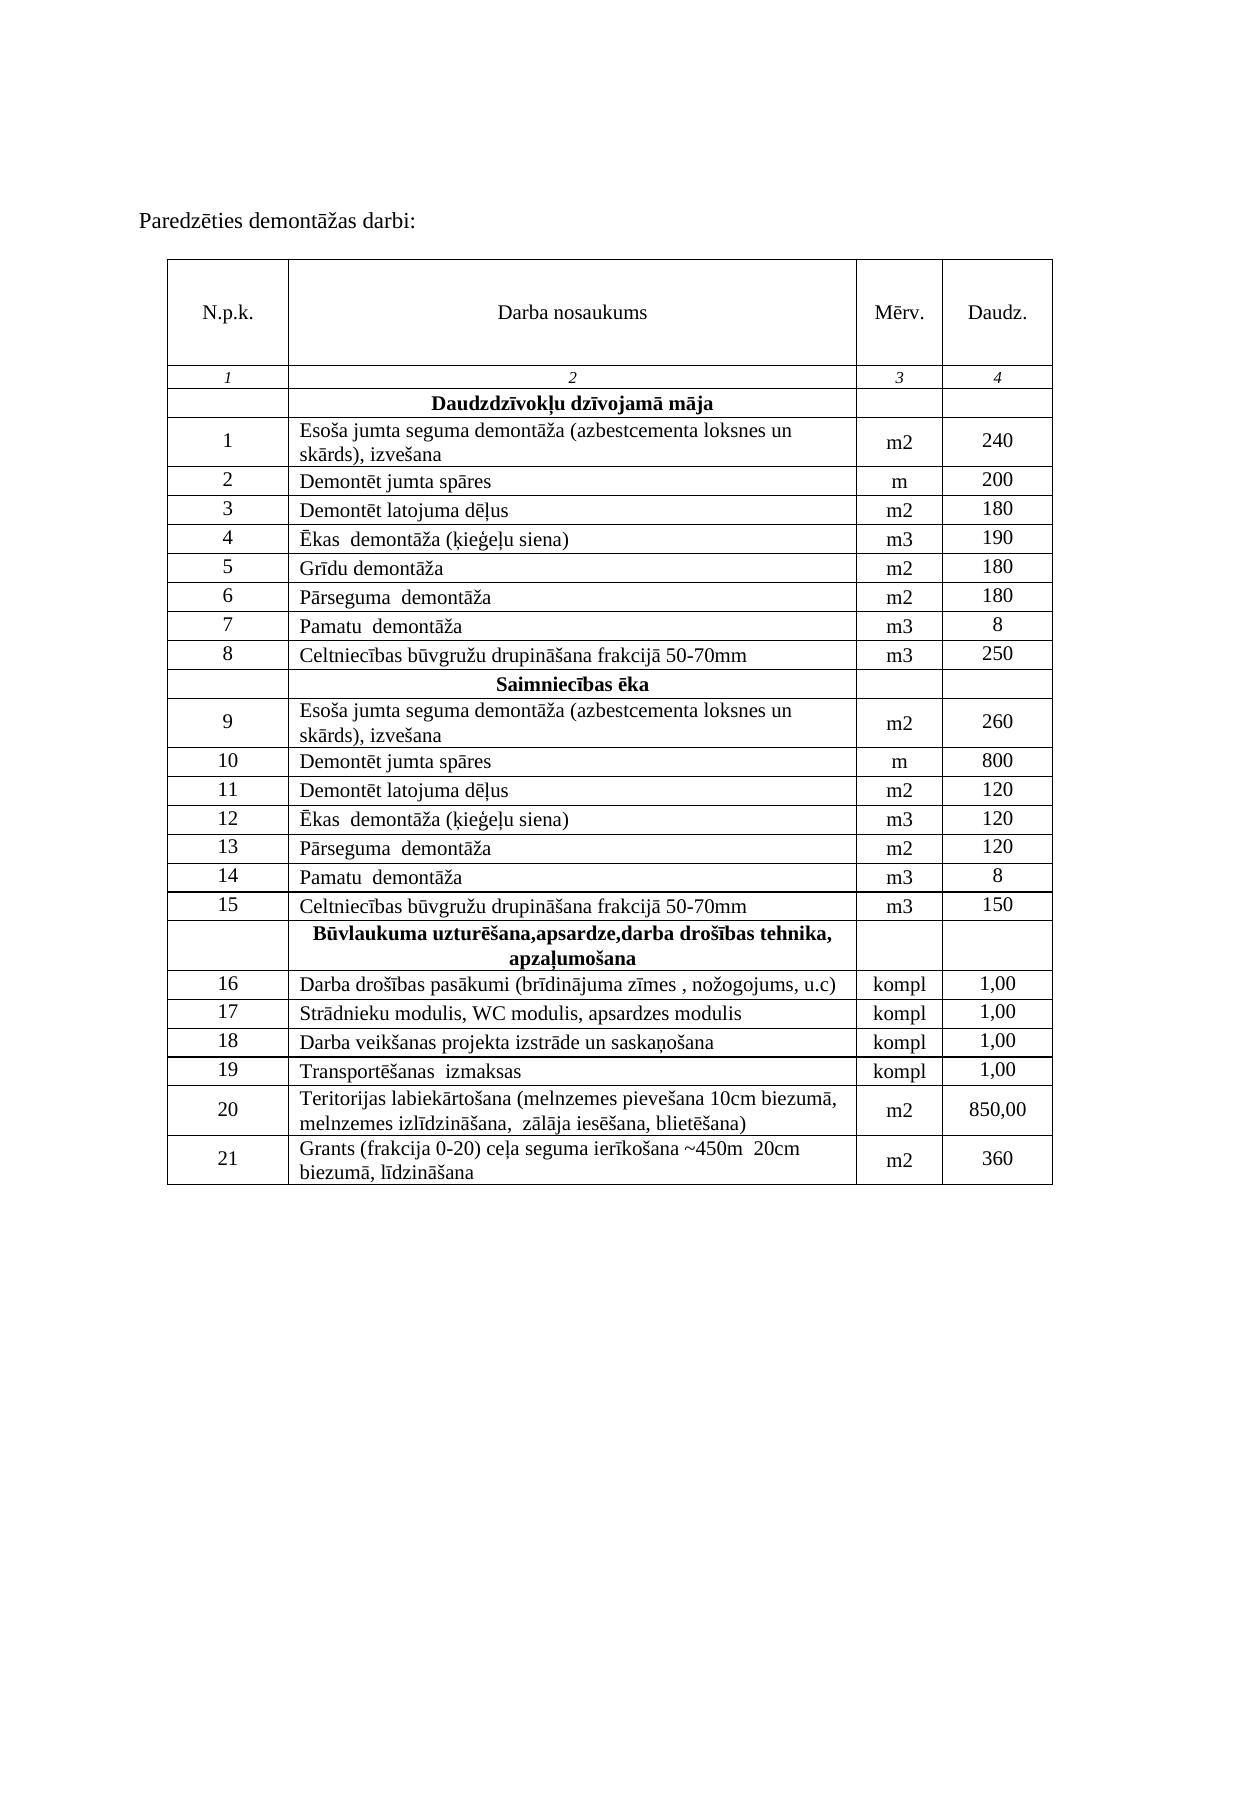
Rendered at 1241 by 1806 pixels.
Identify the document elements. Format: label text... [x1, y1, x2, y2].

table_cell m2 [857, 1136, 942, 1184]
table_cell Grīdu demontāža [289, 554, 856, 582]
table_cell 5 [168, 554, 288, 582]
table_cell 180 [943, 496, 1052, 524]
table_cell Darba veikšanas projekta izstrāde un saskaņošana [289, 1029, 856, 1056]
table_cell Demontēt jumta spāres [289, 748, 856, 776]
table_cell 20 [168, 1086, 288, 1134]
table_cell 2 [289, 366, 856, 388]
table_cell 850,00 [943, 1086, 1052, 1134]
table_cell kompl [857, 1000, 942, 1027]
table_cell 4 [943, 366, 1052, 388]
table_cell 1 [168, 366, 288, 388]
table_cell 4 [168, 525, 288, 553]
table_cell kompl [857, 971, 942, 998]
table_cell 14 [168, 864, 288, 891]
table_cell 17 [168, 1000, 288, 1027]
table_header Darba nosaukums [289, 260, 856, 365]
table_cell Grants (frakcija 0-20) ceļa seguma ierīkošana ~450m 20cm biezumā, līdzināšana [289, 1136, 856, 1184]
table_cell Celtniecības būvgružu drupināšana frakcijā 50-70mm [289, 893, 856, 920]
table_cell m2 [857, 835, 942, 862]
table_cell Esoša jumta seguma demontāža (azbestcementa loksnes un skārds), izvešana [289, 418, 856, 466]
table_cell 1,00 [943, 1058, 1052, 1085]
table_cell 190 [943, 525, 1052, 553]
table_cell Pamatu demontāža [289, 864, 856, 891]
table_cell Esoša jumta seguma demontāža (azbestcementa loksnes un skārds), izvešana [289, 699, 856, 747]
table_cell m3 [857, 893, 942, 920]
table_cell 120 [943, 777, 1052, 804]
table_cell [857, 389, 942, 417]
table_cell 6 [168, 583, 288, 611]
table_cell 2 [168, 467, 288, 495]
table_cell 1 [168, 418, 288, 466]
table_cell 180 [943, 583, 1052, 611]
table_cell 3 [168, 496, 288, 524]
table_cell m2 [857, 554, 942, 582]
table_header N.p.k. [168, 260, 288, 365]
table_cell Demontēt latojuma dēļus [289, 777, 856, 804]
table_cell Ēkas demontāža (ķieģeļu siena) [289, 806, 856, 833]
table_cell m3 [857, 525, 942, 553]
table_cell 8 [943, 864, 1052, 891]
table_cell 12 [168, 806, 288, 833]
table_cell 180 [943, 554, 1052, 582]
table_cell kompl [857, 1058, 942, 1085]
table_cell 19 [168, 1058, 288, 1085]
table_cell m2 [857, 418, 942, 466]
table_cell 11 [168, 777, 288, 804]
table_cell Ēkas demontāža (ķieģeļu siena) [289, 525, 856, 553]
table_cell 16 [168, 971, 288, 998]
table_cell [943, 389, 1052, 417]
table_cell 15 [168, 893, 288, 920]
table_cell 360 [943, 1136, 1052, 1184]
table_cell 21 [168, 1136, 288, 1184]
table_cell Strādnieku modulis, WC modulis, apsardzes modulis [289, 1000, 856, 1027]
table_cell 1,00 [943, 1029, 1052, 1056]
table_cell m2 [857, 777, 942, 804]
table_cell Teritorijas labiekārtošana (melnzemes pievešana 10cm biezumā, melnzemes izlīdzināšana, zālāja iesēšana, blietēšana) [289, 1086, 856, 1134]
table_cell 260 [943, 699, 1052, 747]
table_cell 8 [943, 612, 1052, 640]
table_cell Transportēšanas izmaksas [289, 1058, 856, 1085]
table_cell m2 [857, 699, 942, 747]
table_cell m3 [857, 612, 942, 640]
table_header Mērv. [857, 260, 942, 365]
table_cell m2 [857, 583, 942, 611]
table_cell Pamatu demontāža [289, 612, 856, 640]
table_cell m3 [857, 806, 942, 833]
table_cell m3 [857, 864, 942, 891]
table_cell m3 [857, 641, 942, 669]
table_cell Demontēt jumta spāres [289, 467, 856, 495]
table_cell 120 [943, 806, 1052, 833]
table_cell Pārseguma demontāža [289, 835, 856, 862]
table_cell m2 [857, 496, 942, 524]
text Paredzēties demontāžas darbi: [139, 207, 1108, 234]
table_cell 8 [168, 641, 288, 669]
table_cell m [857, 748, 942, 776]
table_cell [943, 921, 1052, 969]
table_cell m2 [857, 1086, 942, 1134]
table_cell 240 [943, 418, 1052, 466]
table_cell 9 [168, 699, 288, 747]
table_cell Daudzdzīvokļu dzīvojamā māja [289, 389, 856, 417]
table_cell [857, 670, 942, 697]
table_cell Saimniecības ēka [289, 670, 856, 697]
table_cell [168, 389, 288, 417]
table_cell 1,00 [943, 1000, 1052, 1027]
table_cell Pārseguma demontāža [289, 583, 856, 611]
table_cell 800 [943, 748, 1052, 776]
table_cell kompl [857, 1029, 942, 1056]
table_cell [168, 921, 288, 969]
table_cell 1,00 [943, 971, 1052, 998]
table_cell m [857, 467, 942, 495]
table_cell 18 [168, 1029, 288, 1056]
table_cell 3 [857, 366, 942, 388]
table_cell Būvlaukuma uzturēšana,apsardze,darba drošības tehnika, apzaļumošana [289, 921, 856, 969]
table_cell [857, 921, 942, 969]
table_cell 13 [168, 835, 288, 862]
table_cell Demontēt latojuma dēļus [289, 496, 856, 524]
table_cell 200 [943, 467, 1052, 495]
table_cell Celtniecības būvgružu drupināšana frakcijā 50-70mm [289, 641, 856, 669]
table_cell [943, 670, 1052, 697]
table_cell [168, 670, 288, 697]
table_cell 120 [943, 835, 1052, 862]
table_cell 10 [168, 748, 288, 776]
table_cell 7 [168, 612, 288, 640]
table_cell 250 [943, 641, 1052, 669]
table_cell 150 [943, 893, 1052, 920]
table_header Daudz. [943, 260, 1052, 365]
table_cell Darba drošības pasākumi (brīdinājuma zīmes , nožogojums, u.c) [289, 971, 856, 998]
